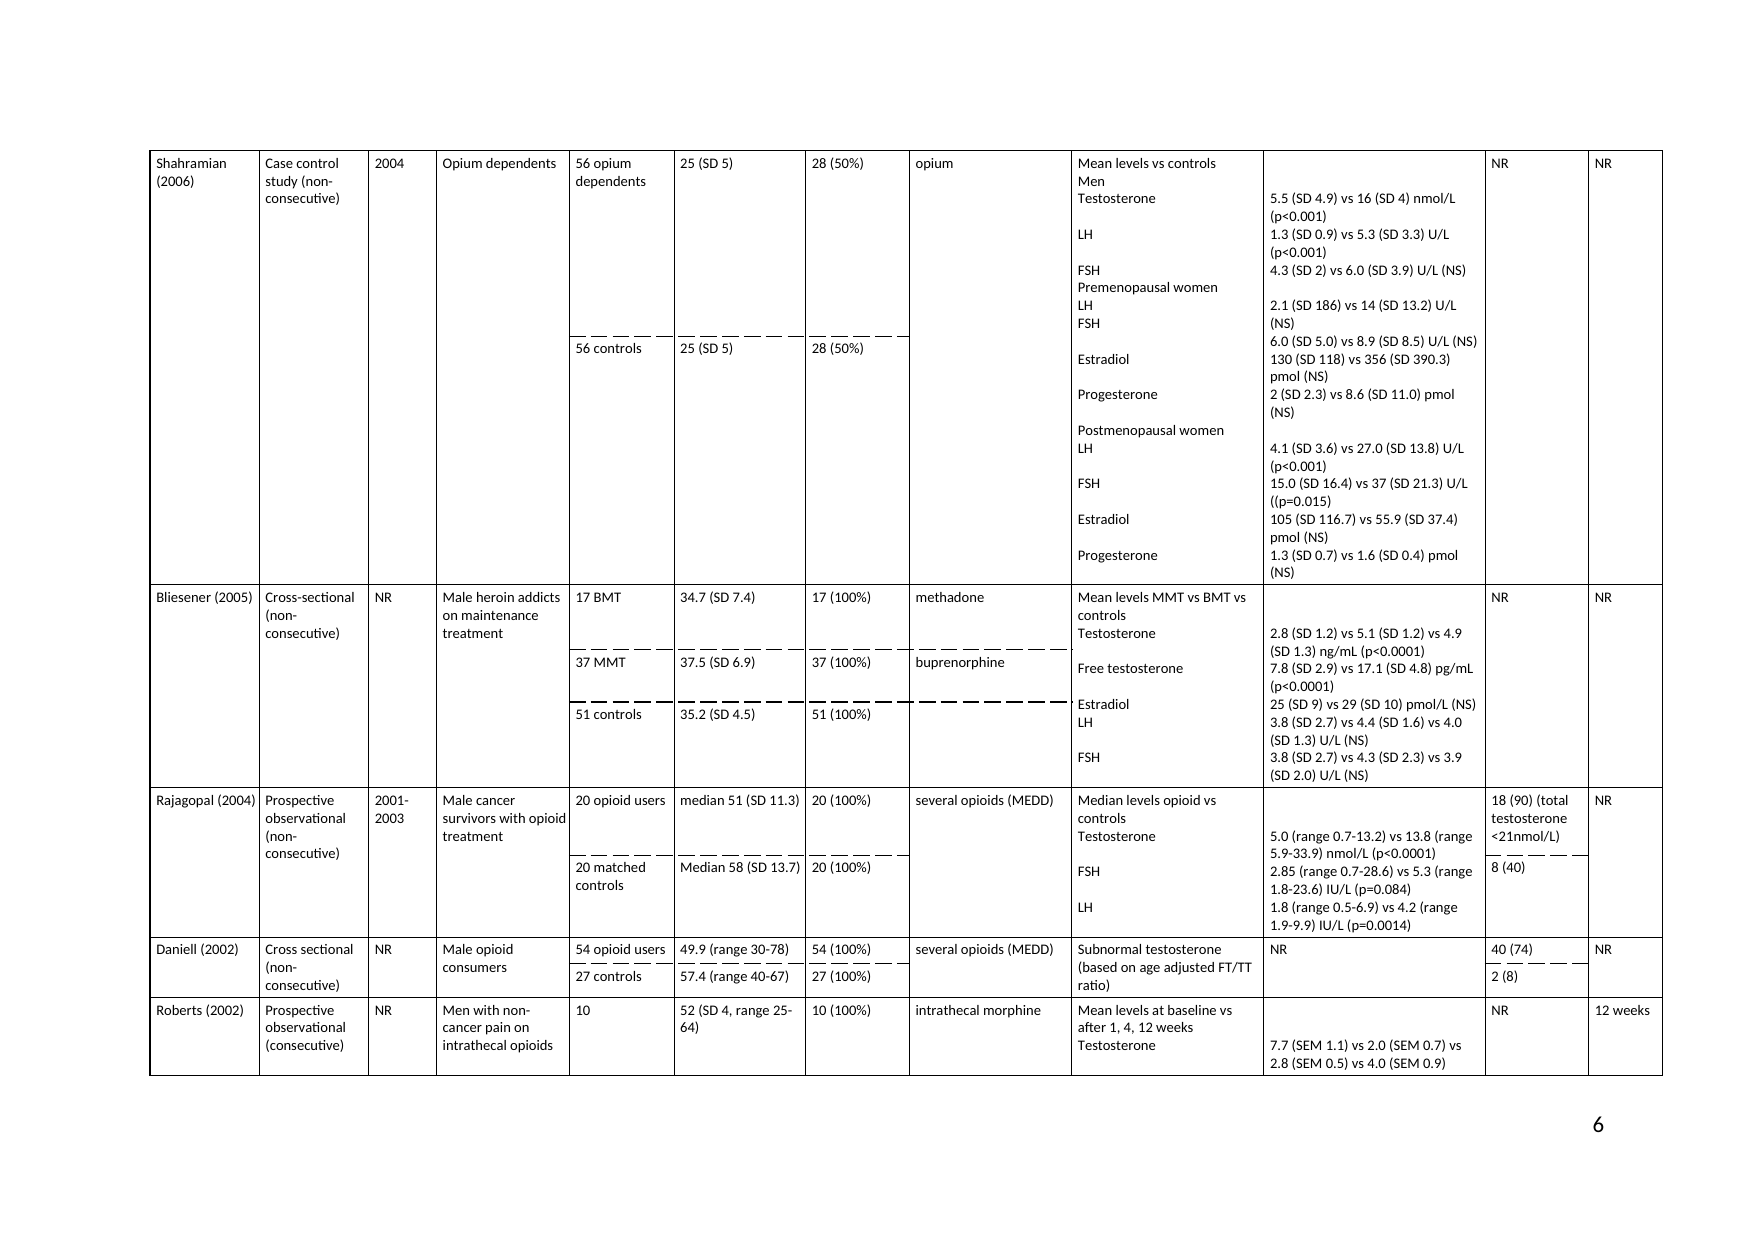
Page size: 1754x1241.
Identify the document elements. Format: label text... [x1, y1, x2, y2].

table_cell NR [369, 998, 436, 1075]
table_cell 12 weeks [1589, 998, 1662, 1075]
table_cell Male heroin addicts on maintenance treatment [437, 585, 569, 787]
table_cell 28 (50%) [806, 336, 909, 584]
table_cell 40 (74) [1486, 938, 1588, 963]
table_cell 37 (100%) [806, 649, 909, 701]
table_cell Mean levels vs controls Men Testosterone LH FSH Premenopausal women LH FSH Estradiol Progesterone Postmenopausal women LH FSH Estradiol Progesterone [1072, 151, 1263, 584]
table_cell 20 (100%) [806, 855, 909, 937]
table_cell Median 58 (SD 13.7) [675, 855, 805, 937]
table_cell Shahramian (2006) [151, 151, 259, 584]
table_cell buprenorphine [910, 649, 1071, 701]
table_cell 2.8 (SD 1.2) vs 5.1 (SD 1.2) vs 4.9 (SD 1.3) ng/mL (p<0.0001) 7.8 (SD 2.9) vs 17.1 (SD 4.8) pg/mL (p<0.0001) 25 (SD 9) vs 29 (SD 10) pmol/L (NS) 3.8 (SD 2.7) vs 4.4 (SD 1.6) vs 4.0 (SD 1.3) U/L (NS) 3.8 (SD 2.7) vs 4.3 (SD 2.3) vs 3.9 (SD 2.0) U/L (NS) [1264, 585, 1485, 787]
table_cell median 51 (SD 11.3) [675, 788, 805, 855]
table_cell Bliesener (2005) [151, 585, 259, 787]
table_cell 2004 [369, 151, 436, 584]
table_cell 57.4 (range 40-67) [675, 963, 805, 997]
table_cell NR [1589, 938, 1662, 997]
table_cell 5.0 (range 0.7-13.2) vs 13.8 (range 5.9-33.9) nmol/L (p<0.0001) 2.85 (range 0.7-28.6) vs 5.3 (range 1.8-23.6) IU/L (p=0.084) 1.8 (range 0.5-6.9) vs 4.2 (range 1.9-9.9) IU/L (p=0.0014) [1264, 788, 1485, 937]
table_cell 18 (90) (total testosterone <21nmol/L) [1486, 788, 1588, 855]
table_cell Subnormal testosterone (based on age adjusted FT/TT ratio) [1072, 938, 1263, 997]
table_cell 37.5 (SD 6.9) [675, 649, 805, 701]
table_cell NR [1486, 585, 1588, 787]
table_cell NR [1486, 998, 1588, 1075]
table_cell 17 (100%) [806, 585, 909, 649]
table_cell 25 (SD 5) [675, 151, 805, 336]
table_cell 56 opium dependents [570, 151, 674, 336]
table_cell 20 matched controls [570, 855, 674, 937]
table_cell NR [1589, 788, 1662, 937]
table_cell NR [1486, 151, 1588, 584]
table_cell several opioids (MEDD) [910, 788, 1071, 937]
table_cell 10 (100%) [806, 998, 909, 1075]
table_cell NR [1589, 585, 1662, 787]
table_cell 56 controls [570, 336, 674, 584]
table_cell 20 opioid users [570, 788, 674, 855]
table_cell NR [369, 938, 436, 997]
table_cell Opium dependents [437, 151, 569, 584]
table_cell methadone [910, 585, 1071, 649]
table_cell 34.7 (SD 7.4) [675, 585, 805, 649]
table_cell 54 opioid users [570, 938, 674, 963]
table_cell Median levels opioid vs controls Testosterone FSH LH [1072, 788, 1263, 937]
table_cell 5.5 (SD 4.9) vs 16 (SD 4) nmol/L (p<0.001) 1.3 (SD 0.9) vs 5.3 (SD 3.3) U/L (p<0.001) 4.3 (SD 2) vs 6.0 (SD 3.9) U/L (NS) 2.1 (SD 186) vs 14 (SD 13.2) U/L (NS) 6.0 (SD 5.0) vs 8.9 (SD 8.5) U/L (NS) 130 (SD 118) vs 356 (SD 390.3) pmol (NS) 2 (SD 2.3) vs 8.6 (SD 11.0) pmol (NS) 4.1 (SD 3.6) vs 27.0 (SD 13.8) U/L (p<0.001) 15.0 (SD 16.4) vs 37 (SD 21.3) U/L ((p=0.015) 105 (SD 116.7) vs 55.9 (SD 37.4) pmol (NS) 1.3 (SD 0.7) vs 1.6 (SD 0.4) pmol (NS) [1264, 151, 1485, 584]
table_cell 20 (100%) [806, 788, 909, 855]
table_cell opium [910, 151, 1071, 584]
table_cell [437, 998, 569, 1075]
table_cell Prospective observational (non-consecutive) [260, 788, 368, 937]
table_cell 51 (100%) [806, 701, 909, 787]
table_cell 8 (40) [1486, 855, 1588, 937]
table_cell Cross sectional (non-consecutive) [260, 938, 368, 997]
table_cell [1264, 998, 1485, 1075]
table_cell NR [369, 585, 436, 787]
table_cell 54 (100%) [806, 938, 909, 963]
table_cell 37 MMT [570, 649, 674, 701]
table_cell Case control study (non-consecutive) [260, 151, 368, 584]
table_cell Mean levels MMT vs BMT vs controls Testosterone Free testosterone Estradiol LH FSH [1072, 585, 1263, 787]
table_cell 27 (100%) [806, 963, 909, 997]
table_cell 2001-2003 [369, 788, 436, 937]
table_cell Daniell (2002) [151, 938, 259, 997]
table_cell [675, 998, 805, 1075]
table_cell 2 (8) [1486, 963, 1588, 997]
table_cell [1072, 998, 1263, 1075]
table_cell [910, 998, 1071, 1075]
table_cell NR [1589, 151, 1662, 584]
table_cell Roberts (2002) [151, 998, 259, 1075]
table_cell Male opioid consumers [437, 938, 569, 997]
table_cell 49.9 (range 30-78) [675, 938, 805, 963]
table_cell Cross-sectional (non-consecutive) [260, 585, 368, 787]
table_cell 51 controls [570, 701, 674, 787]
table_cell 25 (SD 5) [675, 336, 805, 584]
table_cell 17 BMT [570, 585, 674, 649]
table_cell 35.2 (SD 4.5) [675, 701, 805, 787]
table_cell Rajagopal (2004) [151, 788, 259, 937]
table_cell Male cancer survivors with opioid treatment [437, 788, 569, 937]
table_cell 28 (50%) [806, 151, 909, 336]
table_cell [260, 998, 368, 1075]
table_cell 27 controls [570, 963, 674, 997]
table_cell NR [1264, 938, 1485, 997]
table_cell [910, 701, 1071, 787]
table_cell several opioids (MEDD) [910, 938, 1071, 997]
table_cell 10 [570, 998, 674, 1075]
